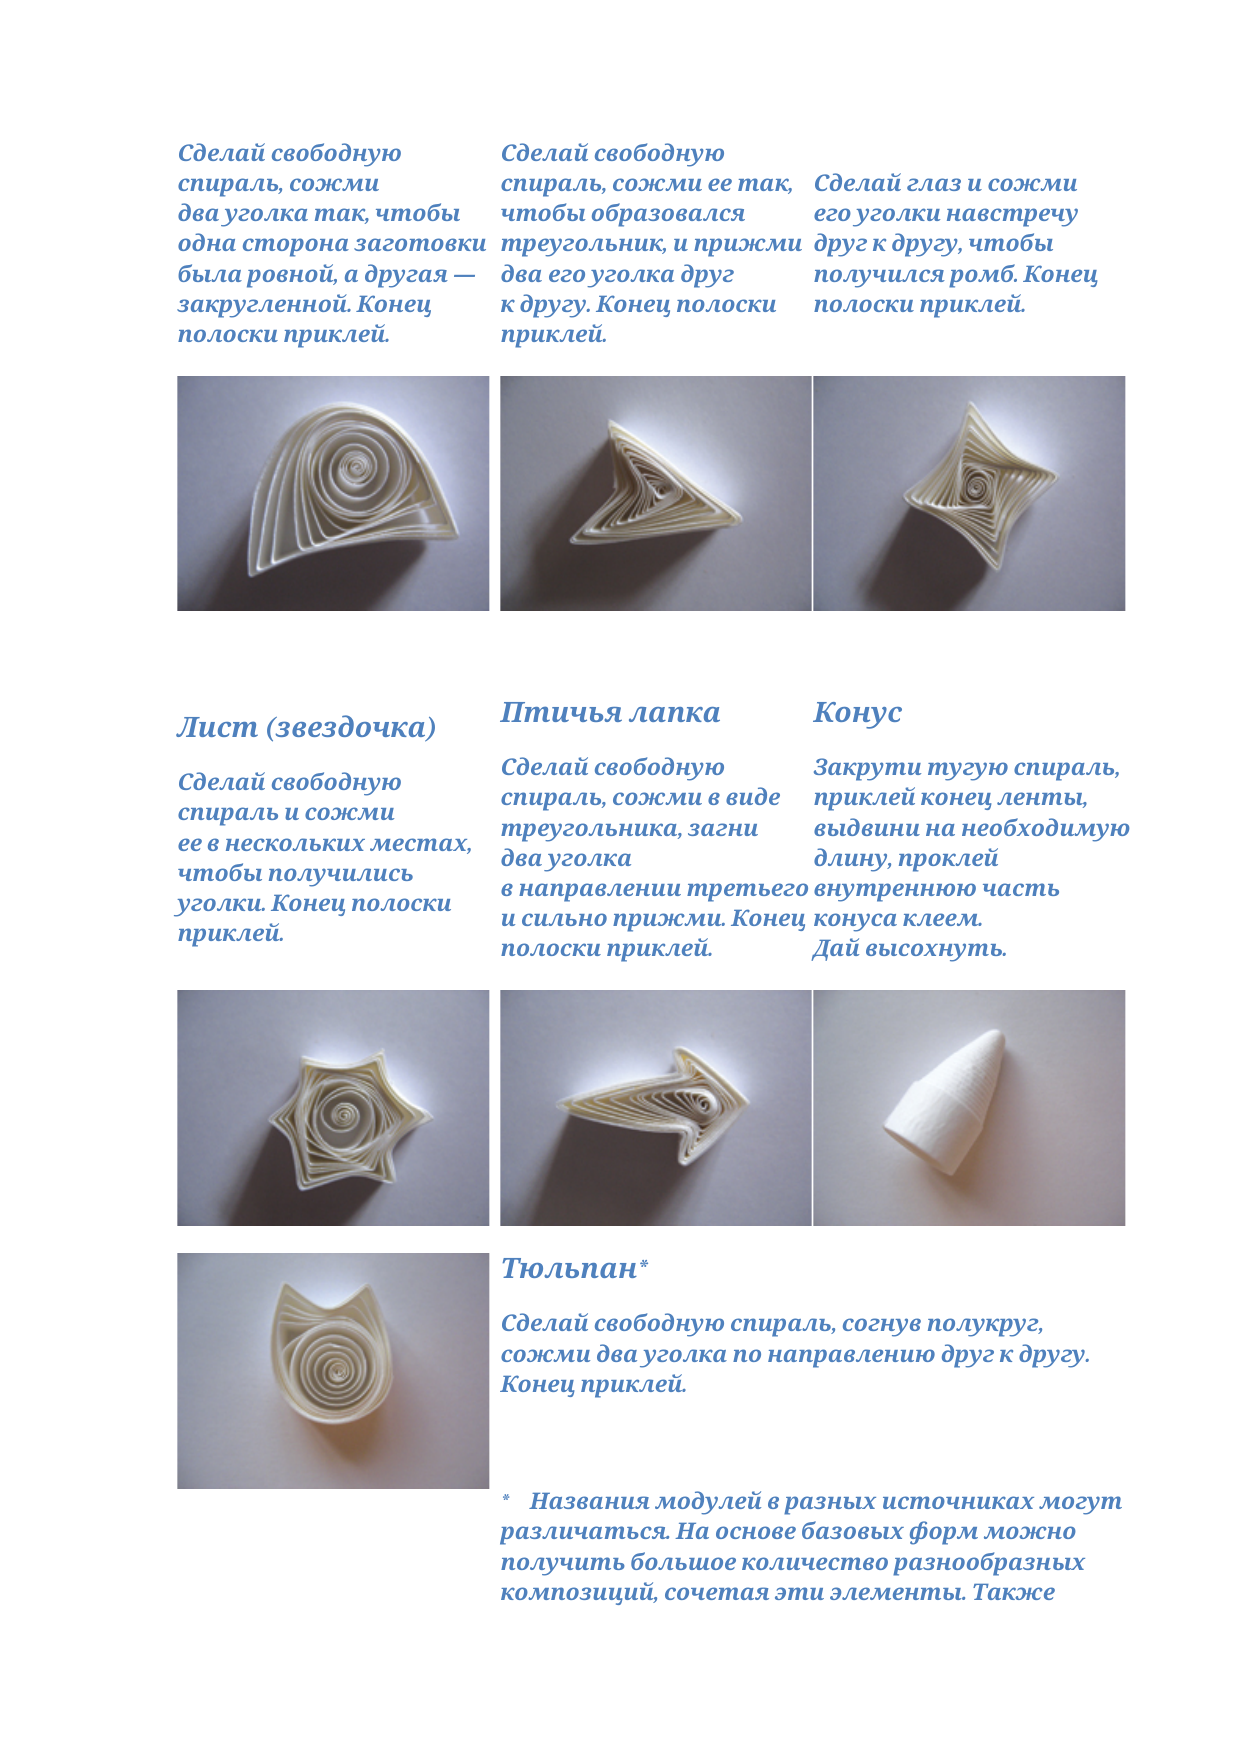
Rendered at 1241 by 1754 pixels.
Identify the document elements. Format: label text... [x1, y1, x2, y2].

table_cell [812, 118, 1135, 353]
table_cell [499, 354, 812, 616]
table_cell Конус Закрути тугую спираль, приклей конец ленты, выдвини на необходимую длину, проклей внутреннюю часть конуса клеем. Дай высохнуть. [812, 616, 1135, 968]
table_cell [812, 968, 1135, 1231]
table_cell [499, 968, 812, 1231]
picture [177, 1253, 490, 1489]
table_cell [499, 1231, 1135, 1607]
table_cell [176, 354, 499, 616]
picture [177, 376, 490, 611]
picture [813, 990, 1126, 1226]
picture [177, 990, 490, 1226]
table_cell [812, 354, 1135, 616]
table_cell Птичья лапка Сделай свободную спираль, сожми в виде треугольника, загни два уголка в направлении третьего и сильно прижми. Конец полоски приклей. [499, 616, 812, 968]
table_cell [176, 118, 499, 353]
table_cell Лист (звездочка) Сделай свободную спираль и сожми ее в нескольких местах, чтобы получились уголки. Конец полоски приклей. [176, 616, 499, 968]
picture [813, 376, 1126, 611]
table_cell [176, 968, 499, 1231]
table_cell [499, 118, 812, 353]
picture [500, 376, 812, 611]
picture [500, 990, 812, 1226]
table_cell [176, 1231, 499, 1607]
